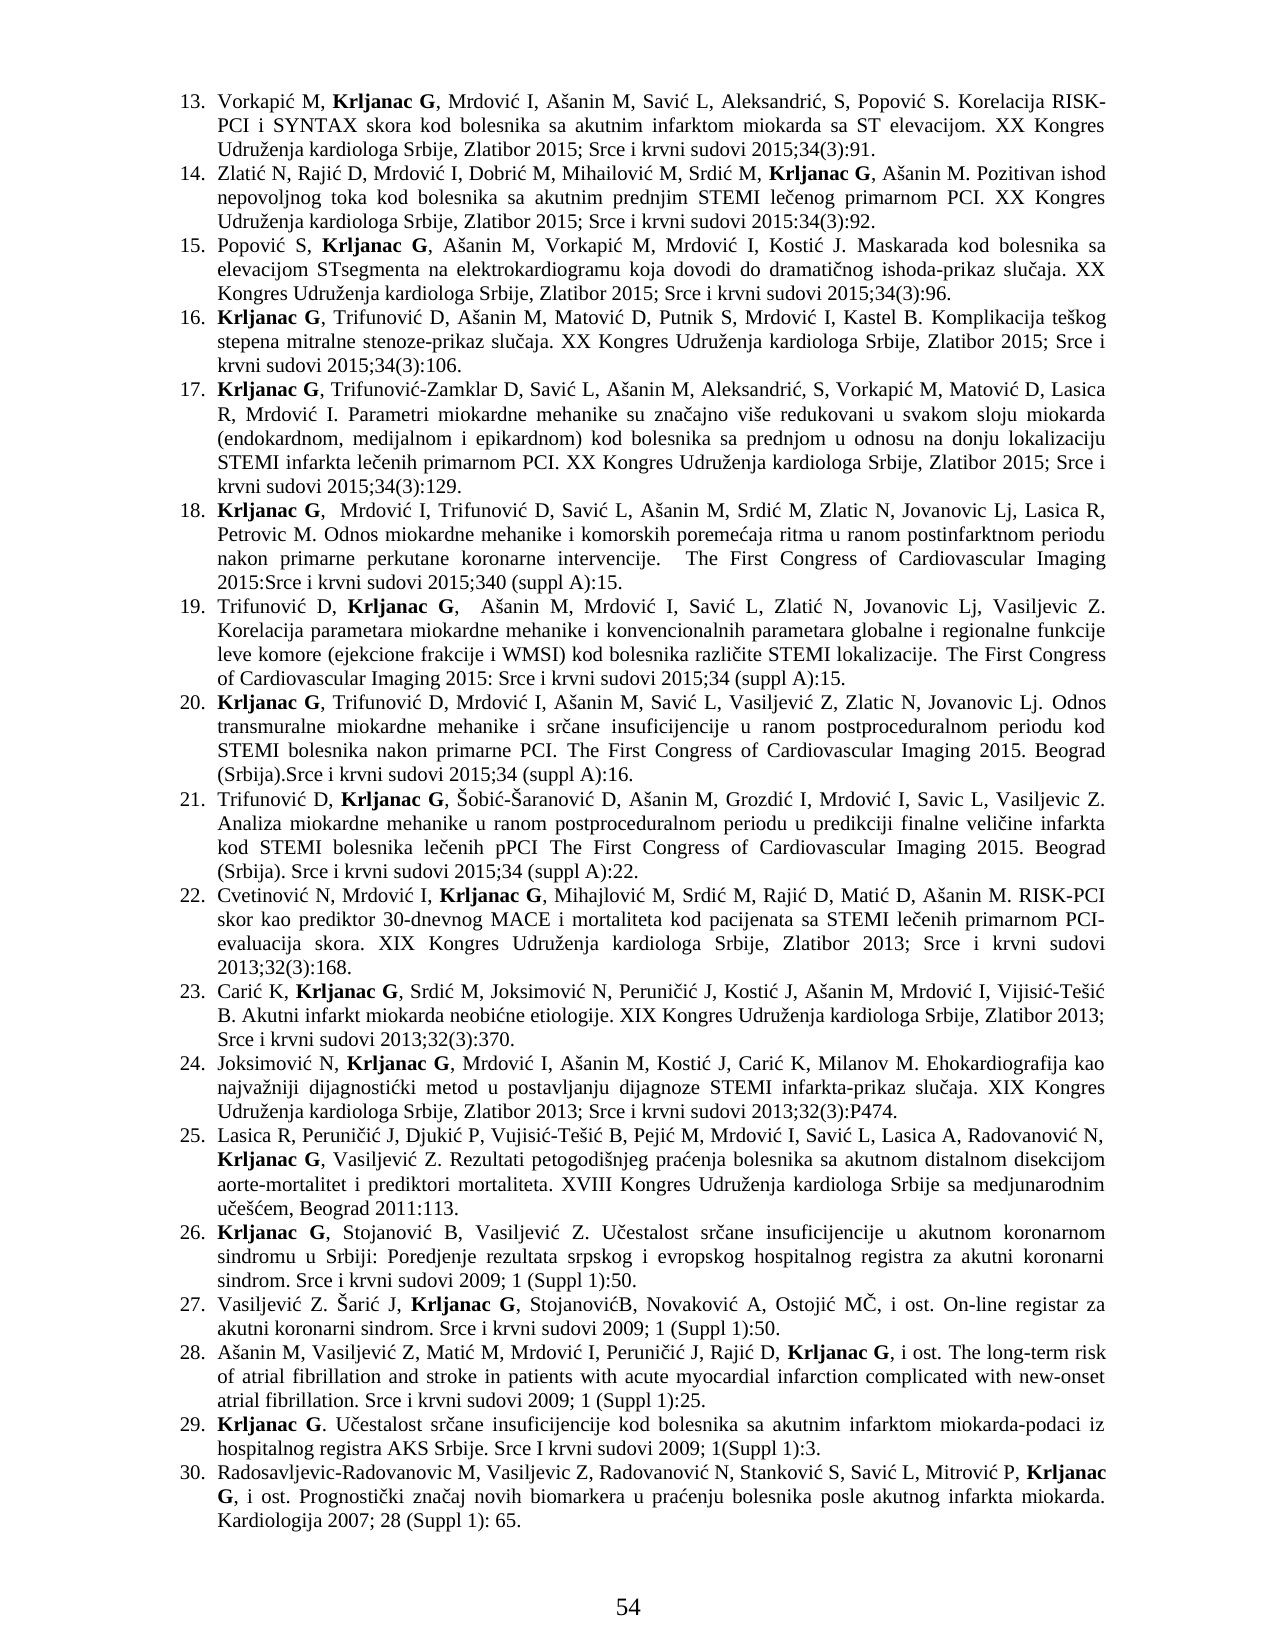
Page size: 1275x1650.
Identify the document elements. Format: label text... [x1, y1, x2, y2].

list Ašanin M, Vasiljević Z, Matić M, Mrdović I, Peruničić J, Rajić D, Krljanac G, i ost. The long-term risk of atrial fibrillation and stroke in patients with acute myocardial infarction complicated with new-onset atrial fibrillation. Srce i krvni sudovi 2009; 1 (Suppl 1):25. [179, 1340, 1106, 1412]
list Radosavljevic-Radovanovic M, Vasiljevic Z, Radovanović N, Stanković S, Savić L, Mitrović P, Krljanac G, i ost. Prognostički značaj novih biomarkera u praćenju bolesnika posle akutnog infarkta miokarda. Kardiologija 2007; 28 (Suppl 1): 65. [179, 1460, 1106, 1532]
list Krljanac G, Trifunović D, Ašanin M, Matović D, Putnik S, Mrdović I, Kastel B. Komplikacija teškog stepena mitralne stenoze-prikaz slučaja. XX Kongres Udruženja kardiologa Srbije, Zlatibor 2015; Srce i krvni sudovi 2015;34(3):106. [179, 305, 1106, 377]
list Joksimović N, Krljanac G, Mrdović I, Ašanin M, Kostić J, Carić K, Milanov M. Ehokardiografija kao najvažniji dijagnostićki metod u postavljanju dijagnoze STEMI infarkta-prikaz slučaja. XIX Kongres Udruženja kardiologa Srbije, Zlatibor 2013; Srce i krvni sudovi 2013;32(3):P474. [179, 1051, 1106, 1123]
list Krljanac G, Stojanović B, Vasiljević Z. Učestalost srčane insuficijencije u akutnom koronarnom sindromu u Srbiji: Poredjenje rezultata srpskog i evropskog hospitalnog registra za akutni koronarni sindrom. Srce i krvni sudovi 2009; 1 (Suppl 1):50. [179, 1219, 1106, 1292]
list Zlatić N, Rajić D, Mrdović I, Dobrić M, Mihailović M, Srdić M, Krljanac G, Ašanin M. Pozitivan ishod nepovoljnog toka kod bolesnika sa akutnim prednjim STEMI lečenog primarnom PCI. XX Kongres Udruženja kardiologa Srbije, Zlatibor 2015; Srce i krvni sudovi 2015:34(3):92. [179, 161, 1106, 233]
list Krljanac G, Trifunović-Zamklar D, Savić L, Ašanin M, Aleksandrić, S, Vorkapić M, Matović D, Lasica R, Mrdović I. Parametri miokardne mehanike su značajno više redukovani u svakom sloju miokarda (endokardnom, medijalnom i epikardnom) kod bolesnika sa prednjom u odnosu na donju lokalizaciju STEMI infarkta lečenih primarnom PCI. XX Kongres Udruženja kardiologa Srbije, Zlatibor 2015; Srce i krvni sudovi 2015;34(3):129. [179, 377, 1106, 498]
list Lasica R, Peruničić J, Djukić P, Vujisić-Tešić B, Pejić M, Mrdović I, Savić L, Lasica A, Radovanović N, Krljanac G, Vasiljević Z. Rezultati petogodišnjeg praćenja bolesnika sa akutnom distalnom disekcijom aorte-mortalitet i prediktori mortaliteta. XVIII Kongres Udruženja kardiologa Srbije sa medjunarodnim učešćem, Beograd 2011:113. [179, 1123, 1106, 1219]
list Trifunović D, Krljanac G, Ašanin M, Mrdović I, Savić L, Zlatić N, Jovanovic Lj, Vasiljevic Z. Korelacija parametara miokardne mehanike i konvencionalnih parametara globalne i regionalne funkcije leve komore (ejekcione frakcije i WMSI) kod bolesnika različite STEMI lokalizacije. The First Congress of Cardiovascular Imaging 2015: Srce i krvni sudovi 2015;34 (suppl A):15. [179, 594, 1106, 690]
list Cvetinović N, Mrdović I, Krljanac G, Mihajlović M, Srdić M, Rajić D, Matić D, Ašanin M. RISK-PCI skor kao prediktor 30-dnevnog MACE i mortaliteta kod pacijenata sa STEMI lečenih primarnom PCI-evaluacija skora. XIX Kongres Udruženja kardiologa Srbije, Zlatibor 2013; Srce i krvni sudovi 2013;32(3):168. [179, 883, 1106, 979]
list Krljanac G, Trifunović D, Mrdović I, Ašanin M, Savić L, Vasiljević Z, Zlatic N, Jovanovic Lj. Odnos transmuralne miokardne mehanike i srčane insuficijencije u ranom postproceduralnom periodu kod STEMI bolesnika nakon primarne PCI. The First Congress of Cardiovascular Imaging 2015. Beograd (Srbija).Srce i krvni sudovi 2015;34 (suppl A):16. [179, 690, 1106, 786]
list Vasiljević Z. Šarić J, Krljanac G, StojanovićB, Novaković A, Ostojić MČ, i ost. On-line registar za akutni koronarni sindrom. Srce i krvni sudovi 2009; 1 (Suppl 1):50. [179, 1292, 1106, 1340]
list Krljanac G, Mrdović I, Trifunović D, Savić L, Ašanin M, Srdić M, Zlatic N, Jovanovic Lj, Lasica R, Petrovic M. Odnos miokardne mehanike i komorskih poremećaja ritma u ranom postinfarktnom periodu nakon primarne perkutane koronarne intervencije. The First Congress of Cardiovascular Imaging 2015:Srce i krvni sudovi 2015;340 (suppl A):15. [179, 498, 1106, 594]
list Krljanac G. Učestalost srčane insuficijencije kod bolesnika sa akutnim infarktom miokarda-podaci iz hospitalnog registra AKS Srbije. Srce I krvni sudovi 2009; 1(Suppl 1):3. [179, 1412, 1106, 1460]
list Trifunović D, Krljanac G, Šobić-Šaranović D, Ašanin M, Grozdić I, Mrdović I, Savic L, Vasiljevic Z. Analiza miokardne mehanike u ranom postproceduralnom periodu u predikciji finalne veličine infarkta kod STEMI bolesnika lečenih pPCI The First Congress of Cardiovascular Imaging 2015. Beograd (Srbija). Srce i krvni sudovi 2015;34 (suppl A):22. [179, 786, 1106, 883]
list Popović S, Krljanac G, Ašanin M, Vorkapić M, Mrdović I, Kostić J. Maskarada kod bolesnika sa elevacijom STsegmenta na elektrokardiogramu koja dovodi do dramatičnog ishoda-prikaz slučaja. XX Kongres Udruženja kardiologa Srbije, Zlatibor 2015; Srce i krvni sudovi 2015;34(3):96. [179, 233, 1106, 305]
list Carić K, Krljanac G, Srdić M, Joksimović N, Peruničić J, Kostić J, Ašanin M, Mrdović I, Vijisić-Tešić B. Akutni infarkt miokarda neobićne etiologije. XIX Kongres Udruženja kardiologa Srbije, Zlatibor 2013; Srce i krvni sudovi 2013;32(3):370. [179, 979, 1106, 1051]
list Vorkapić M, Krljanac G, Mrdović I, Ašanin M, Savić L, Aleksandrić, S, Popović S. Korelacija RISK-PCI i SYNTAX skora kod bolesnika sa akutnim infarktom miokarda sa ST elevacijom. XX Kongres Udruženja kardiologa Srbije, Zlatibor 2015; Srce i krvni sudovi 2015;34(3):91. [179, 89, 1106, 161]
